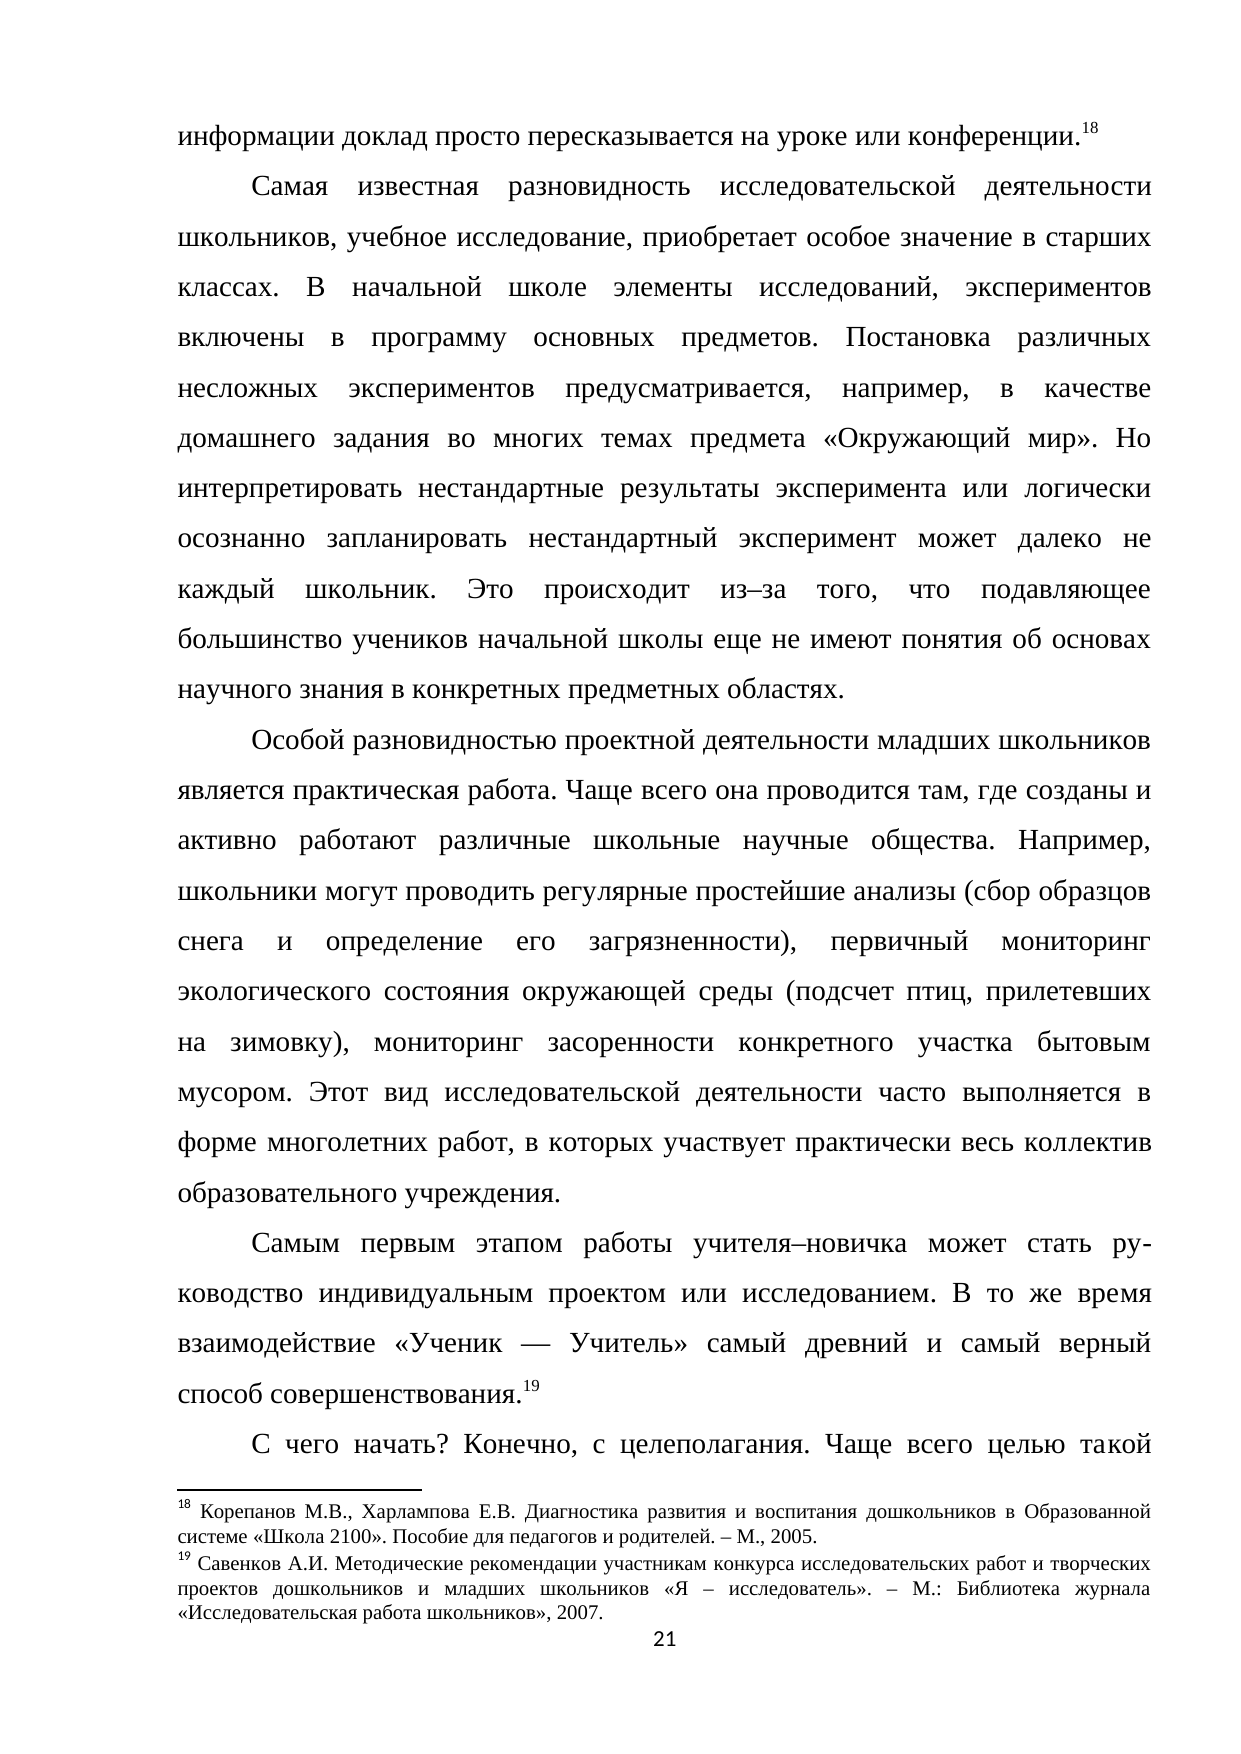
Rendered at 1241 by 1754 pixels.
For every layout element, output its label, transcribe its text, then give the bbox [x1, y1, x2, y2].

text Особой разновидностью проектной деятельности младших школьников является практическая работа. Чаще всего она проводится там, где созданы и активно работают различные школьные научные общества. Например, школьники могут проводить регулярные простейшие анализы (сбор образцов снега и определение его загрязненности), первичный мониторинг экологического состояния окружающей среды (подсчет птиц, прилетевших на зимовку), мониторинг засоренности конкретного участка бытовым мусором. Этот вид исследовательской деятельности часто выполняется в форме многолетних работ, в которых участвует практически весь коллектив образовательного учреждения. [177, 722, 1152, 1208]
text Самым первым этапом работы учителя–новичка может стать руководство индивидуальным проектом или исследованием. В то же время взаимодействие «Ученик — Учитель» самый древний и самый верный способ совершенствования. [177, 1225, 1152, 1409]
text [177, 118, 1152, 152]
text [177, 1426, 1152, 1460]
text Самая известная разновидность исследовательской деятельности школьников, учебное исследование, приобретает особое значение в старших классах. В начальной школе элементы исследований, экспериментов включены в программу основных предметов. Постановка различных несложных экспериментов предусматривается, например, в качестве домашнего задания во многих темах предмета «Окружающий мир». Но интерпретировать нестандартные результаты эксперимента или логически осознанно запланировать нестандартный эксперимент может далеко не каждый школьник. Это происходит из–за того, что подавляющее большинство учеников начальной школы еще не имеют понятия об основах научного знания в конкретных предметных областях. [177, 168, 1152, 705]
